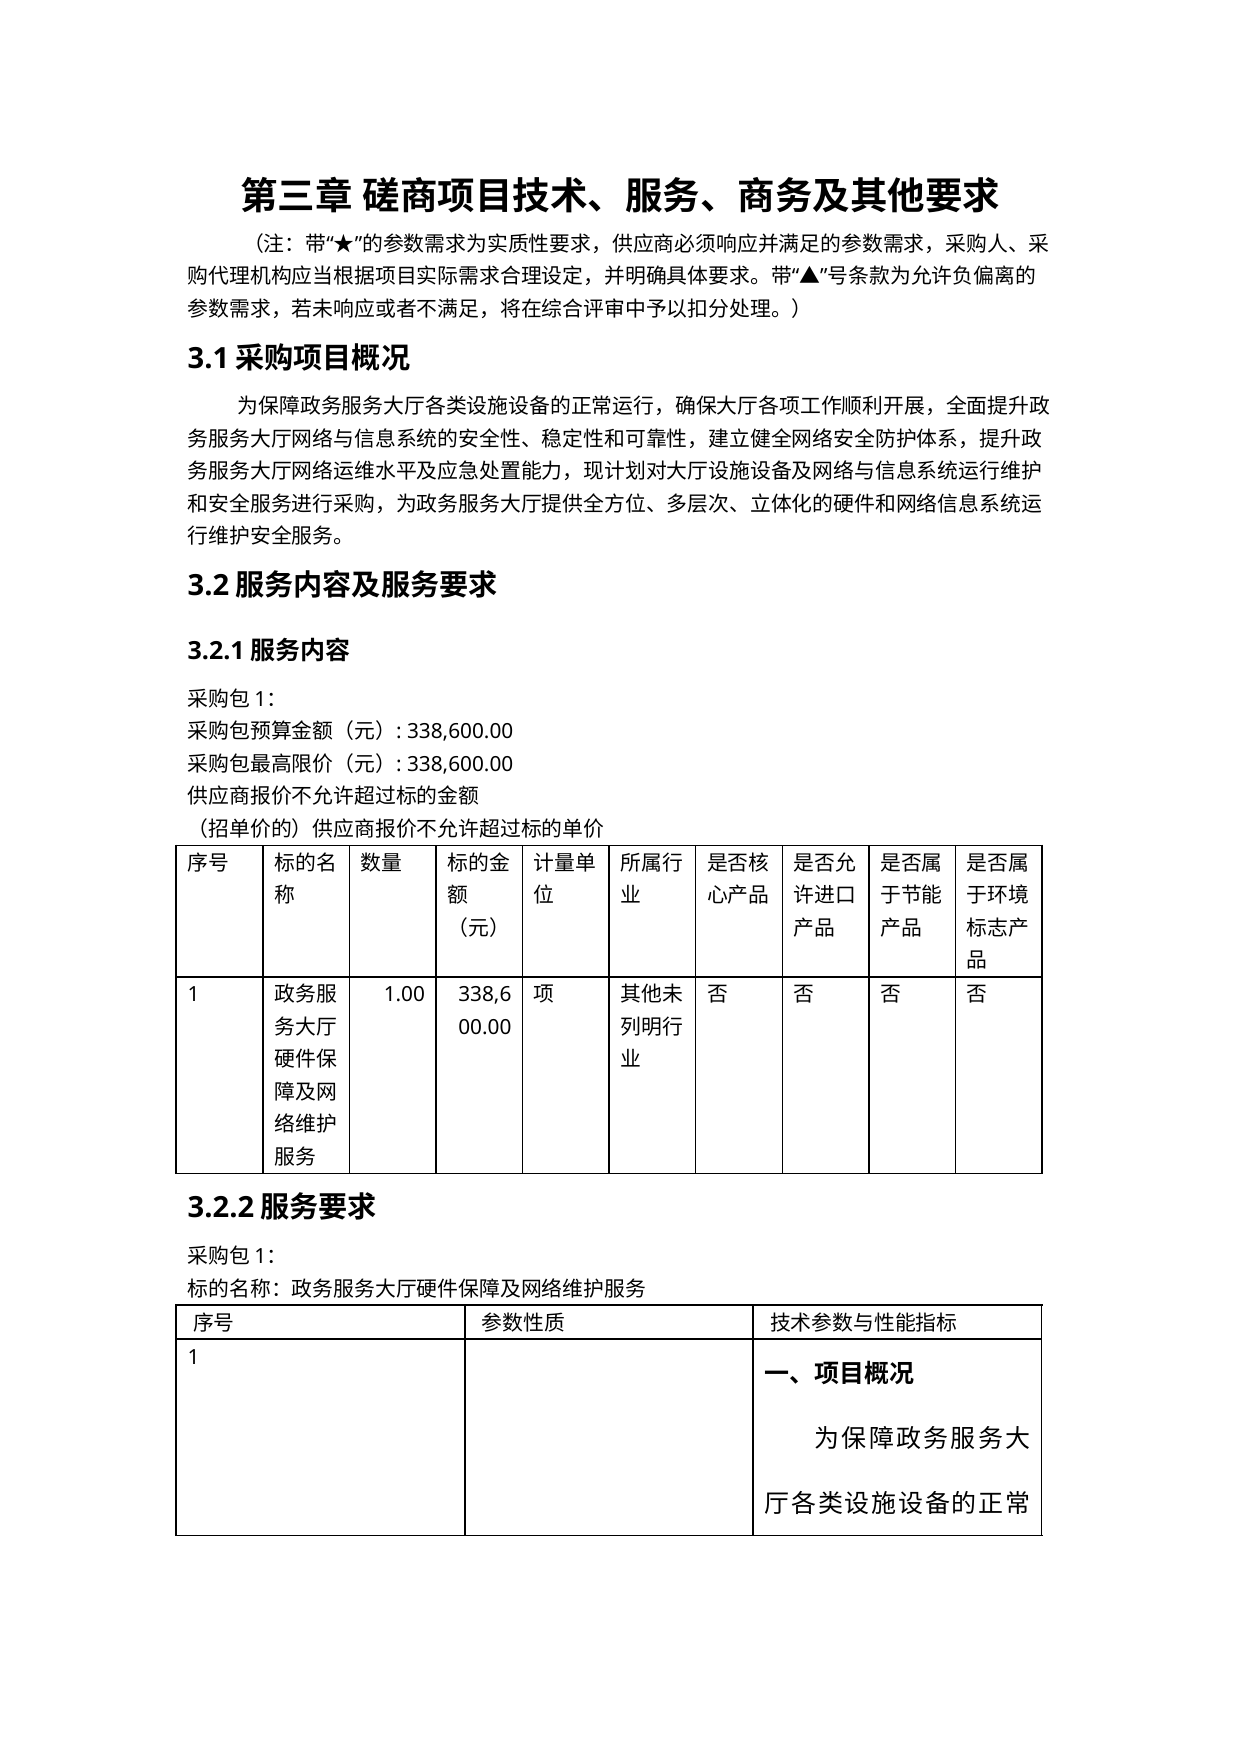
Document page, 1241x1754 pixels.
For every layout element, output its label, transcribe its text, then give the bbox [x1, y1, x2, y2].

text 3.1采购项目概况 [187, 324, 1053, 389]
table_cell 否 [956, 978, 1041, 1173]
text （注：带“★”的参数需求为实质性要求，供应商必须响应并满足的参数需求，采购人、采购代理机构应当根据项目实际需求合理设定，并明确具体要求。带“▲”号条款为允许负偏离的参数需求，若未响应或者不满足，将在综合评审中予以扣分处理。） [187, 227, 1053, 324]
text 采购包1： [187, 682, 1053, 714]
table_cell 政务服务大厅硬件保障及网络维护服务 [264, 978, 349, 1173]
text （招单价的）供应商报价不允许超过标的单价 [187, 812, 1053, 844]
table_cell 其他未列明行业 [610, 978, 695, 1173]
table_cell 1 [177, 1340, 464, 1535]
table_cell 否 [783, 978, 868, 1173]
text 3.2服务内容及服务要求 [187, 552, 1053, 617]
table_header 是否属于环境标志产品 [956, 846, 1041, 976]
table_cell 338,600.00 [437, 978, 522, 1173]
text 采购包1： [187, 1239, 1053, 1272]
table_cell 1 [177, 978, 262, 1173]
table_cell 否 [870, 978, 955, 1173]
table_cell 项 [523, 978, 608, 1173]
table_header 是否允许进口产品 [783, 846, 868, 976]
table_header 序号 [177, 846, 262, 976]
table_cell 1.00 [350, 978, 435, 1173]
table_header 参数性质 [466, 1306, 752, 1338]
text 3.2.1服务内容 [187, 617, 1053, 682]
text 标的名称：政务服务大厅硬件保障及网络维护服务 [187, 1272, 1053, 1304]
table_cell 否 [696, 978, 782, 1173]
text 供应商报价不允许超过标的金额 [187, 779, 1053, 812]
table_header 计量单位 [523, 846, 608, 976]
table_header 数量 [350, 846, 435, 976]
table_header 技术参数与性能指标 [754, 1306, 1041, 1338]
text 采购包最高限价（元）: 338,600.00 [187, 747, 1053, 779]
table_header 序号 [177, 1306, 464, 1338]
table_cell [466, 1340, 752, 1535]
text 采购包预算金额（元）: 338,600.00 [187, 714, 1053, 747]
table_header 所属行业 [610, 846, 695, 976]
table_header 是否核心产品 [696, 846, 782, 976]
text 为保障政务服务大厅各类设施设备的正常运行，确保大厅各项工作顺利开展，全面提升政务服务大厅网络与信息系统的安全性、稳定性和可靠性，建立健全网络安全防护体系，提升政务服务大厅网络运维水平及应急处置能力，现计划对大厅设施设备及网络与信息系统运行维护和安全服务进行采购，为政务服务大厅提供全方位、多层次、立体化的硬件和网络信息系统运行维护安全服务。 [187, 389, 1053, 552]
table_header 标的名称 [264, 846, 349, 976]
text 3.2.2服务要求 [187, 1174, 1053, 1239]
table_header 标的金额 （元） [437, 846, 522, 976]
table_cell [754, 1340, 1041, 1535]
table_header 是否属于节能产品 [870, 846, 955, 976]
text 第三章 磋商项目技术、服务、商务及其他要求 [187, 162, 1053, 227]
